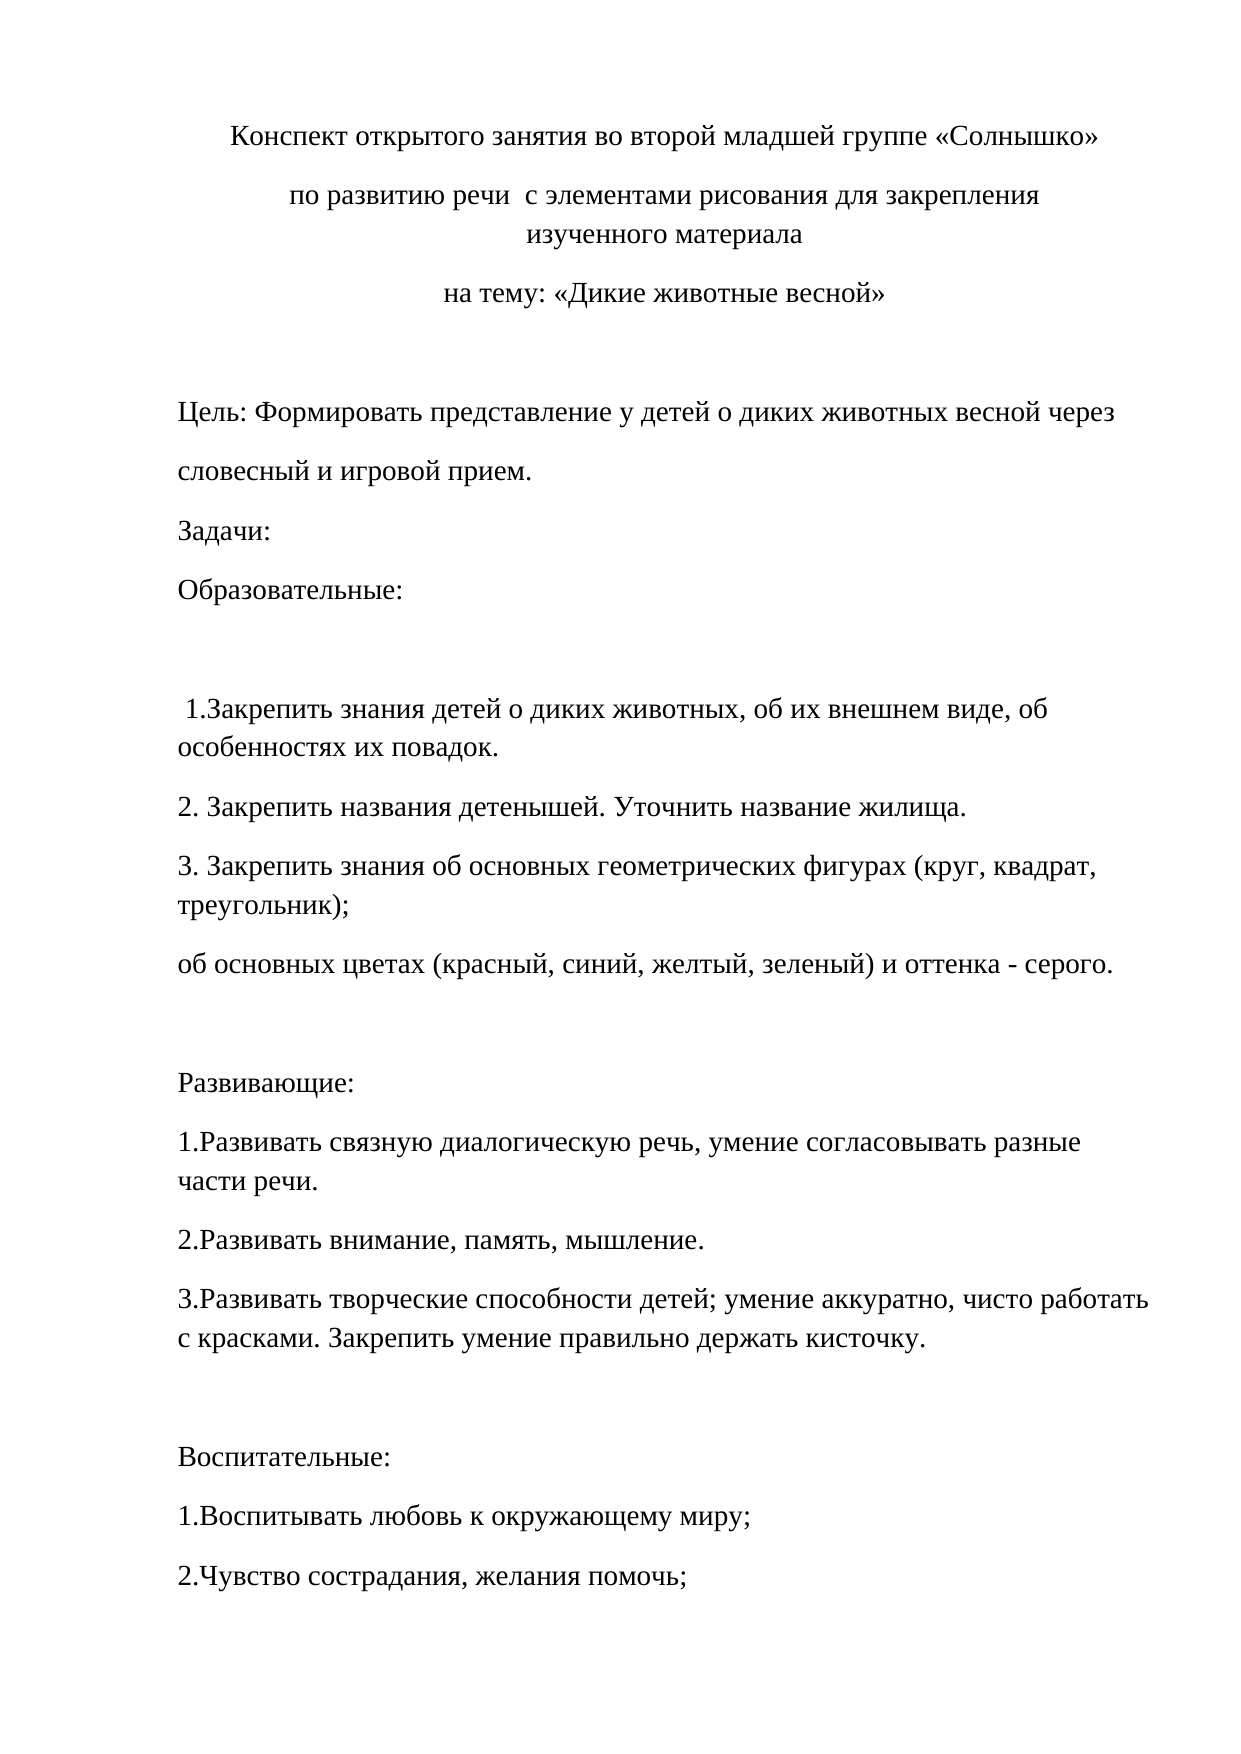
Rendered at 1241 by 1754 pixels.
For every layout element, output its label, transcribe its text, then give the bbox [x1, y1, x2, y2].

text Задачи: [177, 513, 1152, 546]
text 1.Закрепить знания детей о диких животных, об их внешнем виде, об особенностях их повадок. [177, 691, 1152, 763]
text 3. Закрепить знания об основных геометрических фигурах (круг, квадрат, треугольник); [177, 848, 1152, 920]
text Образовательные: [177, 572, 1152, 606]
text Развивающие: [177, 1065, 1152, 1098]
text 2.Развивать внимание, память, мышление. [177, 1222, 1152, 1256]
text 2. Закрепить названия детенышей. Уточнить название жилища. [177, 789, 1152, 822]
text 1.Воспитывать любовь к окружающему миру; [177, 1498, 1152, 1532]
text 3.Развивать творческие способности детей; умение аккуратно, чисто работать с красками. Закрепить умение правильно держать кисточку. [177, 1282, 1152, 1354]
text по развитию речи с элементами рисования для закрепления изученного материала [177, 177, 1152, 249]
text 1.Развивать связную диалогическую речь, умение согласовывать разные части речи. [177, 1124, 1152, 1196]
text Воспитательные: [177, 1439, 1152, 1472]
text словесный и игровой прием. [177, 453, 1152, 487]
text Конспект открытого занятия во второй младшей группе «Солнышко» [177, 118, 1152, 152]
text 2.Чувство сострадания, желания помочь; [177, 1558, 1152, 1591]
text на тему: «Дикие животные весной» [177, 275, 1152, 309]
text об основных цветах (красный, синий, желтый, зеленый) и оттенка - серого. [177, 946, 1152, 980]
text Цель: Формировать представление у детей о диких животных весной через [177, 394, 1152, 428]
